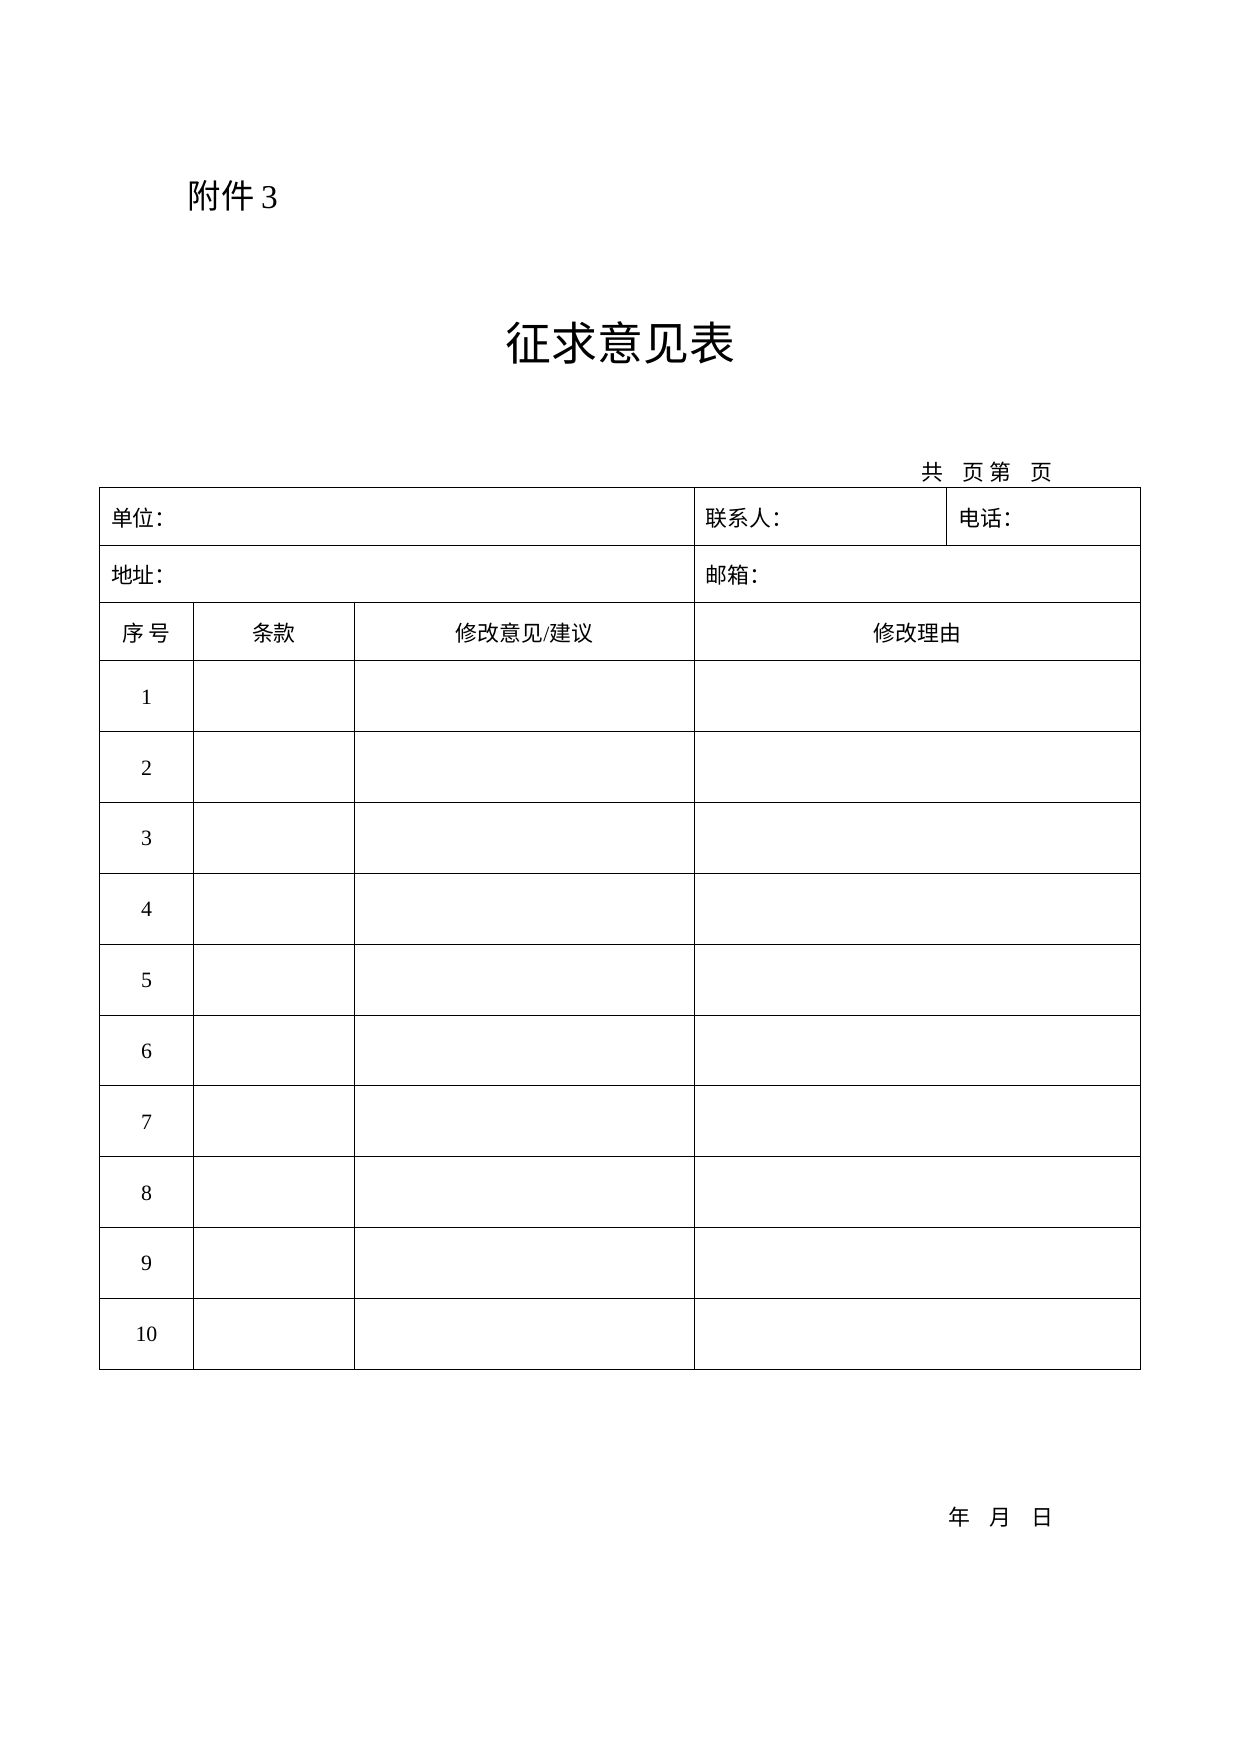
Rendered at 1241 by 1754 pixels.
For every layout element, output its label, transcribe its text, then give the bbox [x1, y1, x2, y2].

table_cell 邮箱： [695, 546, 1140, 602]
table_cell [695, 1086, 1140, 1156]
table_cell [194, 1157, 354, 1227]
table_cell 修改理由 [695, 603, 1140, 660]
table_cell 修改意见/建议 [355, 603, 694, 660]
text 年 月 日 [187, 1500, 1053, 1532]
table_cell [194, 874, 354, 944]
table_cell [355, 1228, 694, 1298]
table_cell [695, 732, 1140, 802]
table_cell 10 [100, 1299, 193, 1369]
text 附件3 [187, 162, 1053, 227]
table_cell [355, 1086, 694, 1156]
table_cell [194, 661, 354, 731]
table_cell [355, 803, 694, 873]
table_cell 4 [100, 874, 193, 944]
table_cell 序 号 [100, 603, 193, 660]
table_cell 5 [100, 945, 193, 1014]
table_cell 9 [100, 1228, 193, 1298]
text 共 页 第 页 [187, 454, 1053, 487]
table_cell 3 [100, 803, 193, 873]
table_cell [194, 1228, 354, 1298]
table_cell [695, 1016, 1140, 1085]
table_cell [695, 1228, 1140, 1298]
table_cell [194, 1299, 354, 1369]
table_cell [695, 945, 1140, 1014]
table_cell 8 [100, 1157, 193, 1227]
table_header 电话： [947, 488, 1140, 545]
text 征求意见表 [187, 292, 1053, 389]
table_cell [194, 1016, 354, 1085]
table_cell [194, 1086, 354, 1156]
table_cell 地址： [100, 546, 694, 602]
table_cell [355, 1299, 694, 1369]
table_cell [695, 1299, 1140, 1369]
table_cell 条款 [194, 603, 354, 660]
table_cell [355, 945, 694, 1014]
table_cell [355, 732, 694, 802]
table_cell [695, 1157, 1140, 1227]
table_cell [194, 945, 354, 1014]
table_header 单位： [100, 488, 694, 545]
table_cell [194, 803, 354, 873]
table_cell [194, 732, 354, 802]
table_cell 2 [100, 732, 193, 802]
table_cell [355, 1016, 694, 1085]
table_cell [695, 803, 1140, 873]
table_cell 1 [100, 661, 193, 731]
table_cell [695, 874, 1140, 944]
table_cell [695, 661, 1140, 731]
table_cell [355, 1157, 694, 1227]
table_cell 7 [100, 1086, 193, 1156]
table_cell [355, 874, 694, 944]
table_cell 6 [100, 1016, 193, 1085]
table_cell [355, 661, 694, 731]
table_header 联系人： [695, 488, 946, 545]
